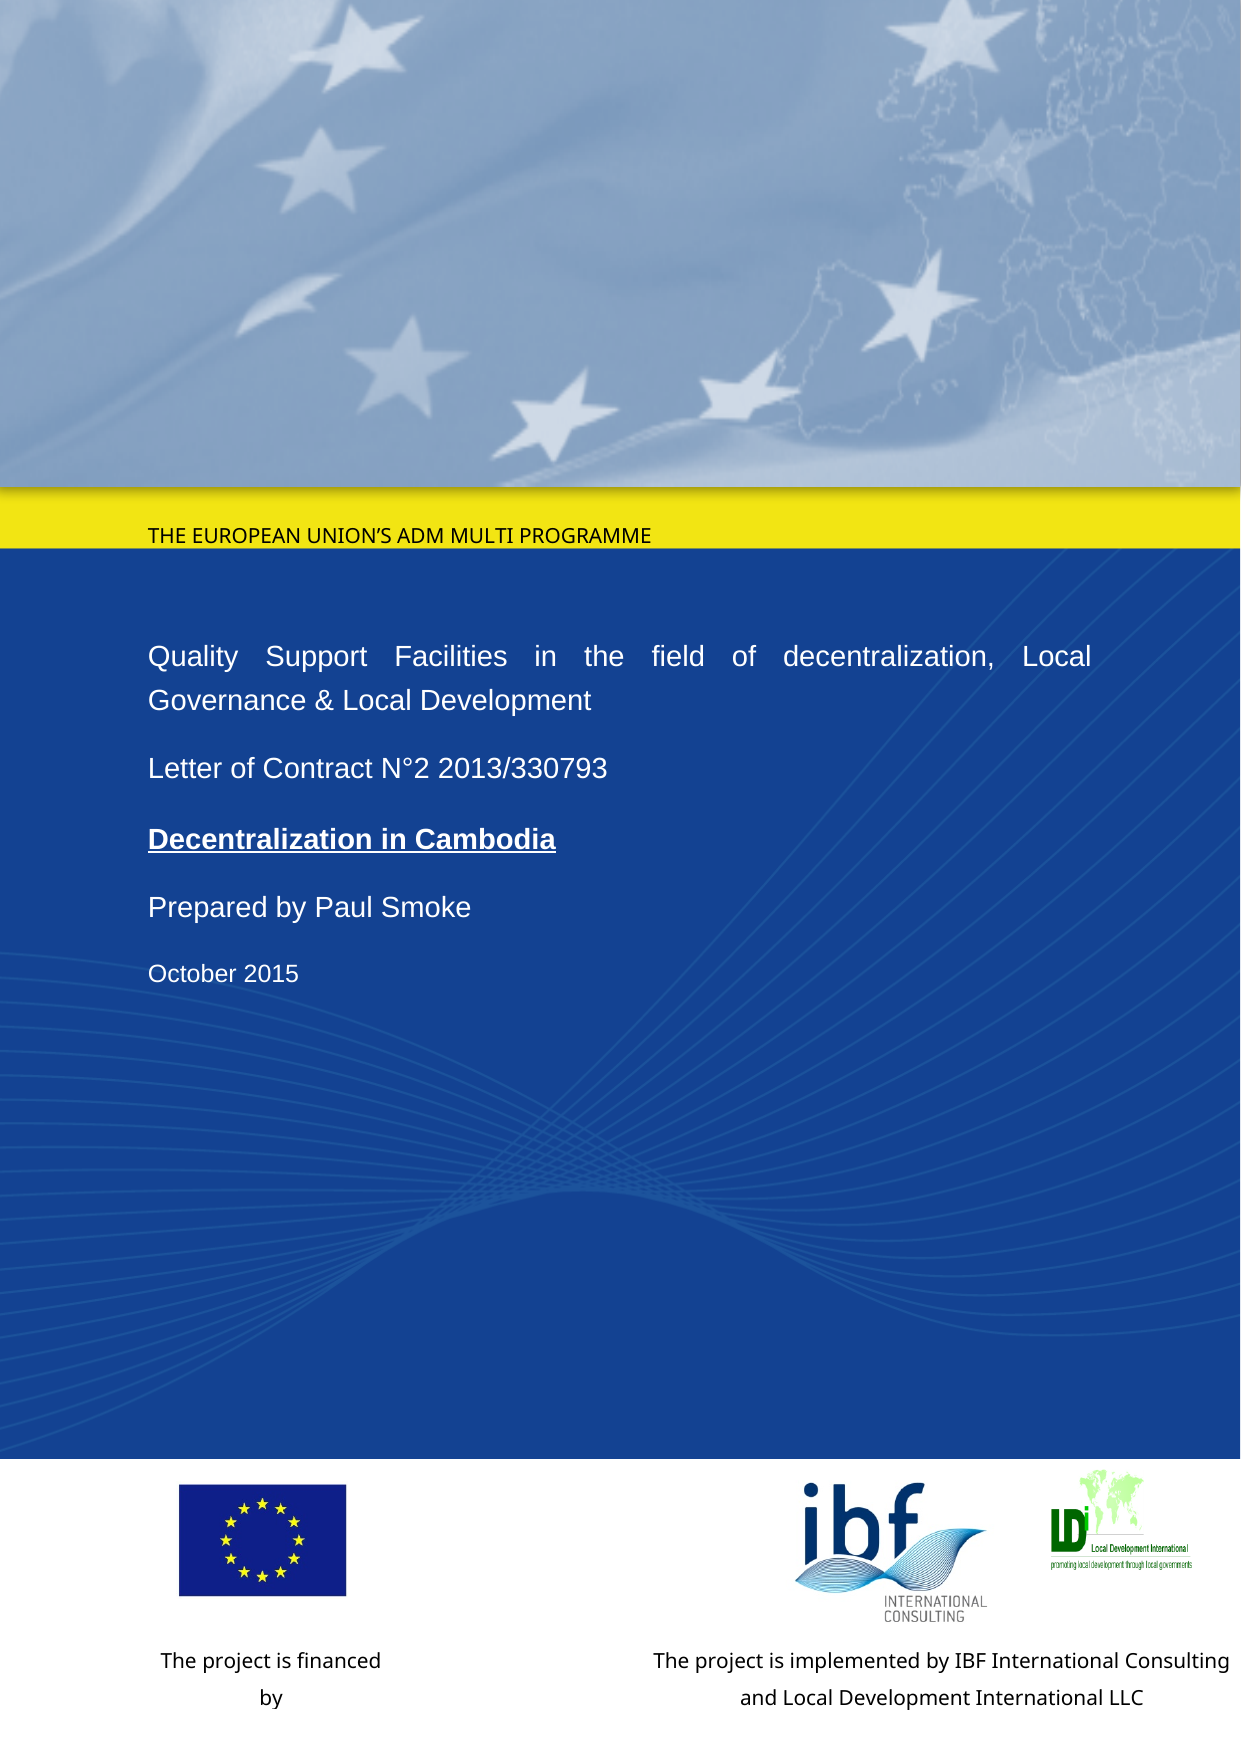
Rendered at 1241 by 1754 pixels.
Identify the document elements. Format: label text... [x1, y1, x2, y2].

picture [1046, 1469, 1193, 1570]
text Prepared by Paul Smoke [148, 890, 1093, 924]
picture [0, 487, 1241, 1459]
text Quality Support Facilities in the field of decentralization, Local Governance & Local Development [148, 639, 1093, 716]
picture [785, 1474, 997, 1628]
text October 2015 [148, 959, 1093, 988]
text THE EUROPEAN UNION’S ADM MULTI PROGRAMME [148, 521, 1093, 550]
text Letter of Contract N°2 2013/330793 [148, 751, 1093, 785]
picture [175, 1481, 348, 1599]
text Decentralization in Cambodia [148, 822, 1093, 855]
